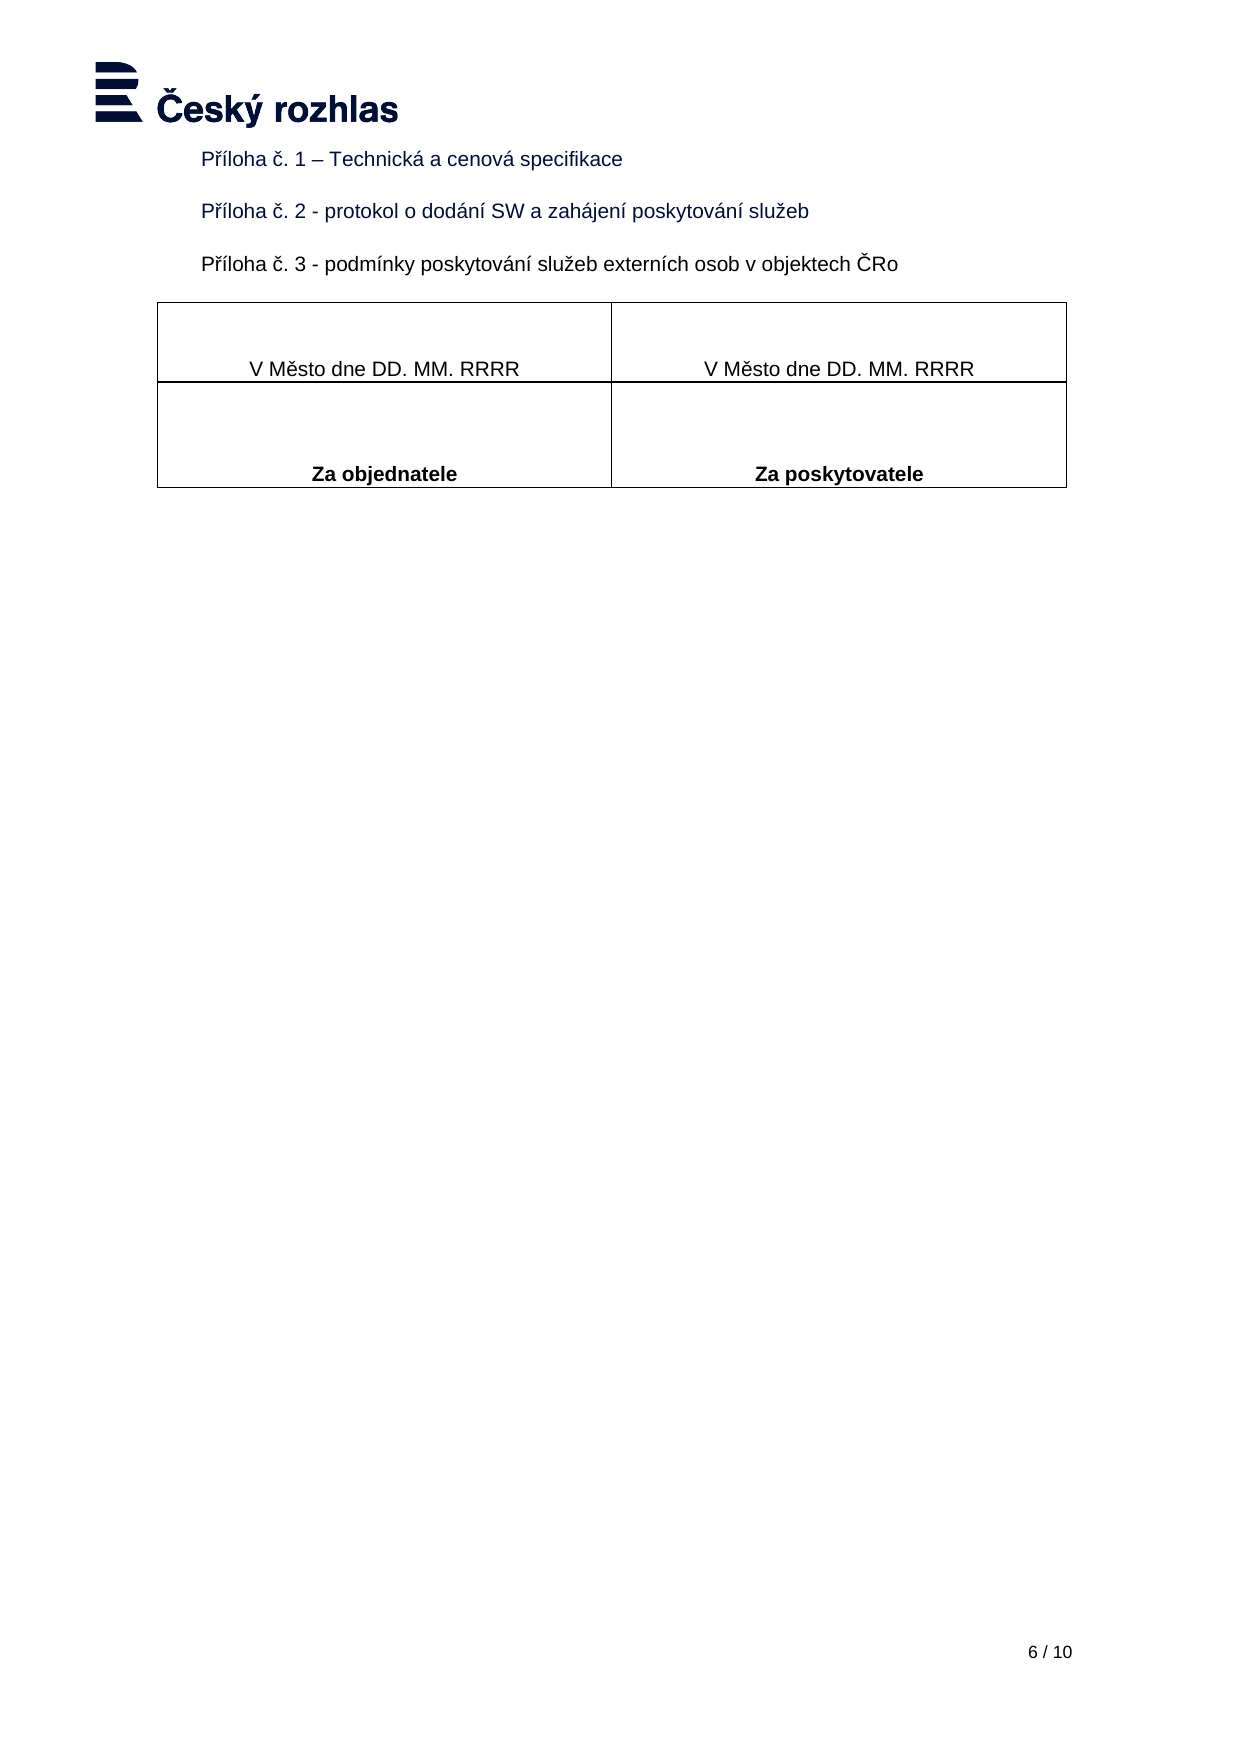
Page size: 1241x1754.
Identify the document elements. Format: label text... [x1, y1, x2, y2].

table_cell Za poskytovatele [612, 383, 1066, 487]
subtitle Příloha č. 2 - protokol o dodání SW a zahájení poskytování služeb [168, 198, 1072, 224]
table_header V Město dne DD. MM. RRRR [612, 303, 1066, 381]
table_cell Za objednatele [158, 383, 611, 487]
picture [95, 62, 398, 128]
table_header V Město dne DD. MM. RRRR [158, 303, 611, 381]
list Příloha č. 3 - podmínky poskytování služeb externích osob v objektech ČRo [198, 250, 1072, 276]
subtitle Příloha č. 1 – Technická a cenová specifikace [168, 146, 1072, 172]
